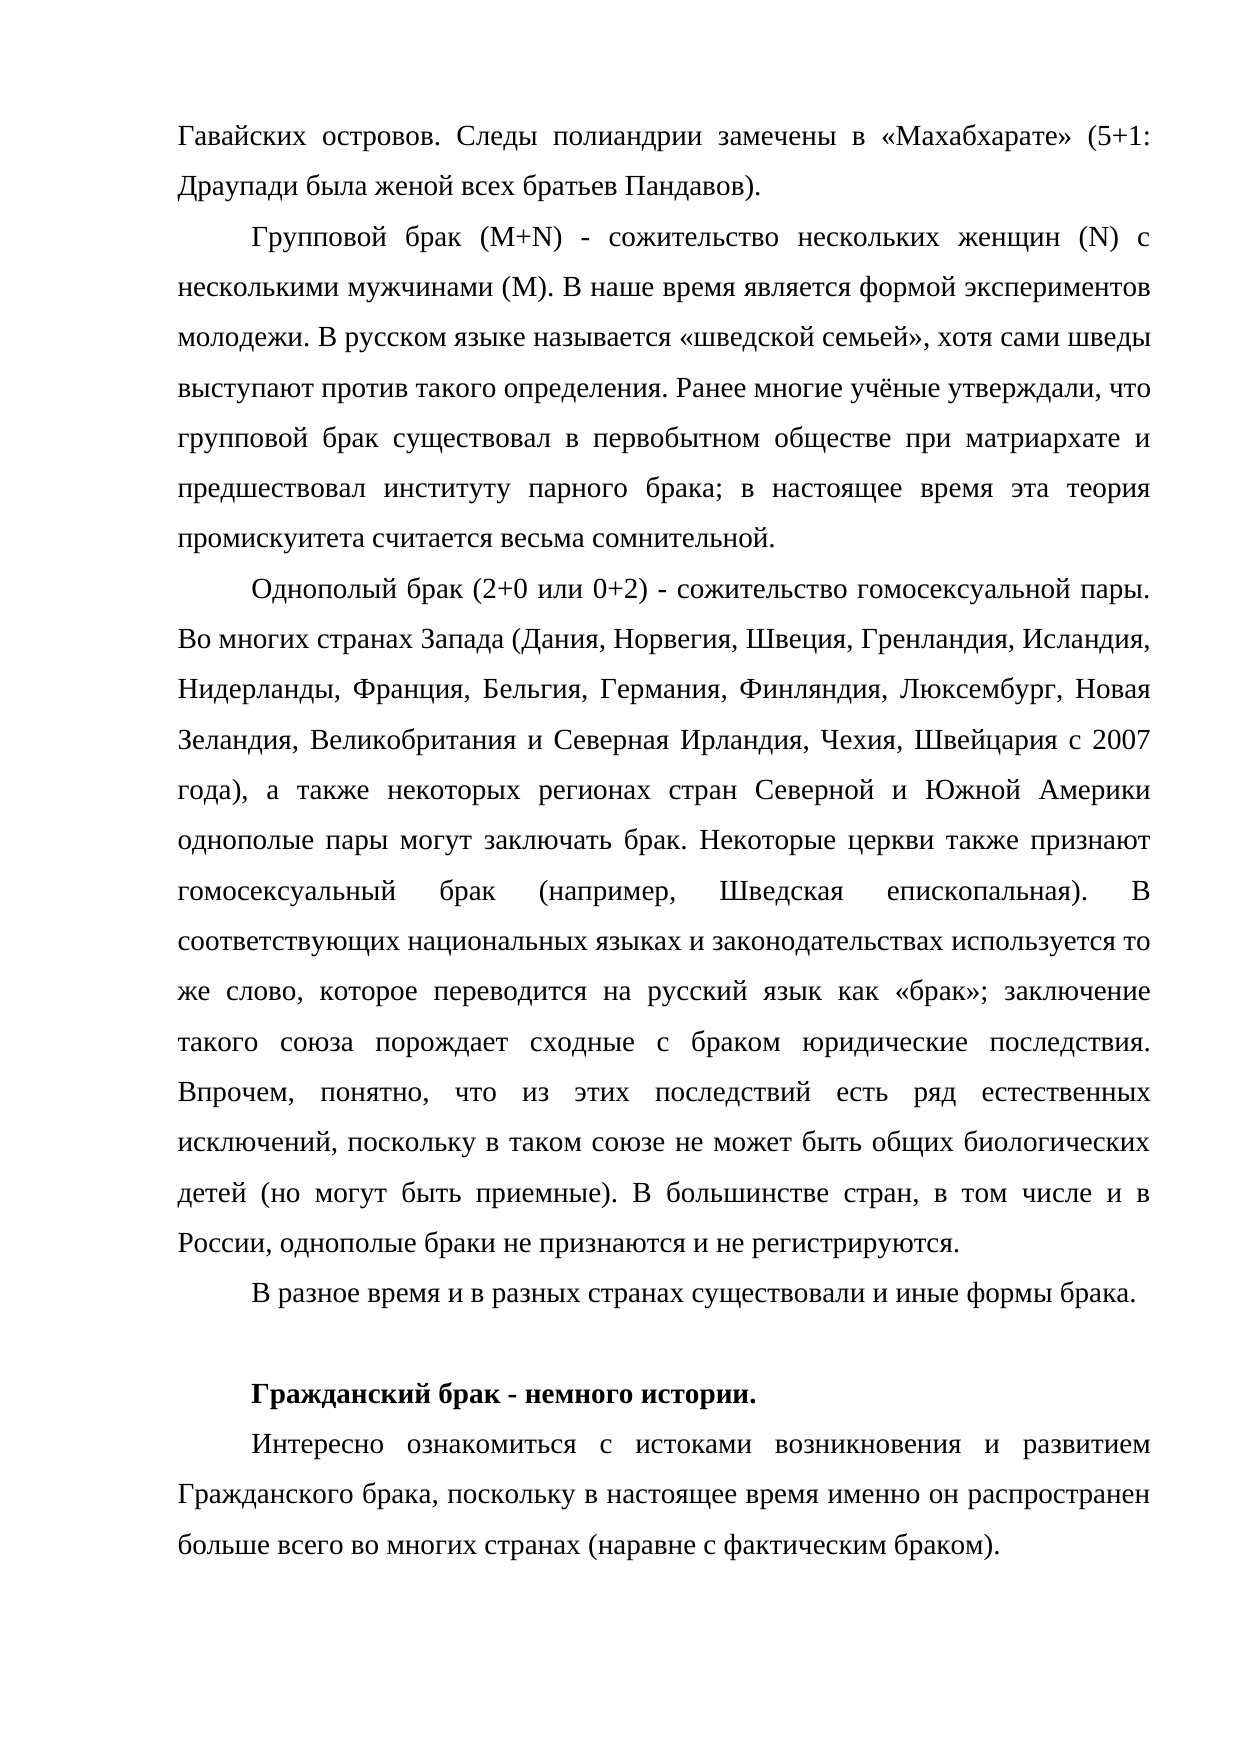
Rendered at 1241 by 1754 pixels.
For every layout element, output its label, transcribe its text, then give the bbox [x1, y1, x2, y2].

text Интересно ознакомиться с истоками возникновения и развитием Гражданского брака, поскольку в настоящее время именно он распространен больше всего во многих странах (наравне с фактическим браком). [177, 1426, 1152, 1560]
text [177, 118, 1152, 202]
text Групповой брак (M+N) - сожительство нескольких женщин (N) с несколькими мужчинами (M). В наше время является формой экспериментов молодежи. В русском языке называется «шведской семьей», хотя сами шведы выступают против такого определения. Ранее многие учёные утверждали, что групповой брак существовал в первобытном обществе при матриархате и предшествовал институту парного брака; в настоящее время эта теория промискуитета считается весьма сомнительной. [177, 219, 1152, 554]
text Однополый брак (2+0 или 0+2) - сожительство гомосексуальной пары. Во многих странах Запада (Дания, Норвегия, Швеция, Гренландия, Исландия, Нидерланды, Франция, Бельгия, Германия, Финляндия, Люксембург, Новая Зеландия, Великобритания и Северная Ирландия, Чехия, Швейцария с 2007 года), а также некоторых регионах стран Северной и Южной Америки однополые пары могут заключать брак. Некоторые церкви также признают гомосексуальный брак (например, Шведская епископальная). В соответствующих национальных языках и законодательствах используется то же слово, которое переводится на русский язык как «брак»; заключение такого союза порождает сходные с браком юридические последствия. Впрочем, понятно, что из этих последствий есть ряд естественных исключений, поскольку в таком союзе не может быть общих биологических детей (но могут быть приемные). В большинстве стран, в том числе и в России, однополые браки не признаются и не регистрируются. [177, 571, 1152, 1258]
text В разное время и в разных странах существовали и иные формы брака. [177, 1275, 1152, 1309]
text Гражданский брак - немного истории. [177, 1376, 1152, 1409]
